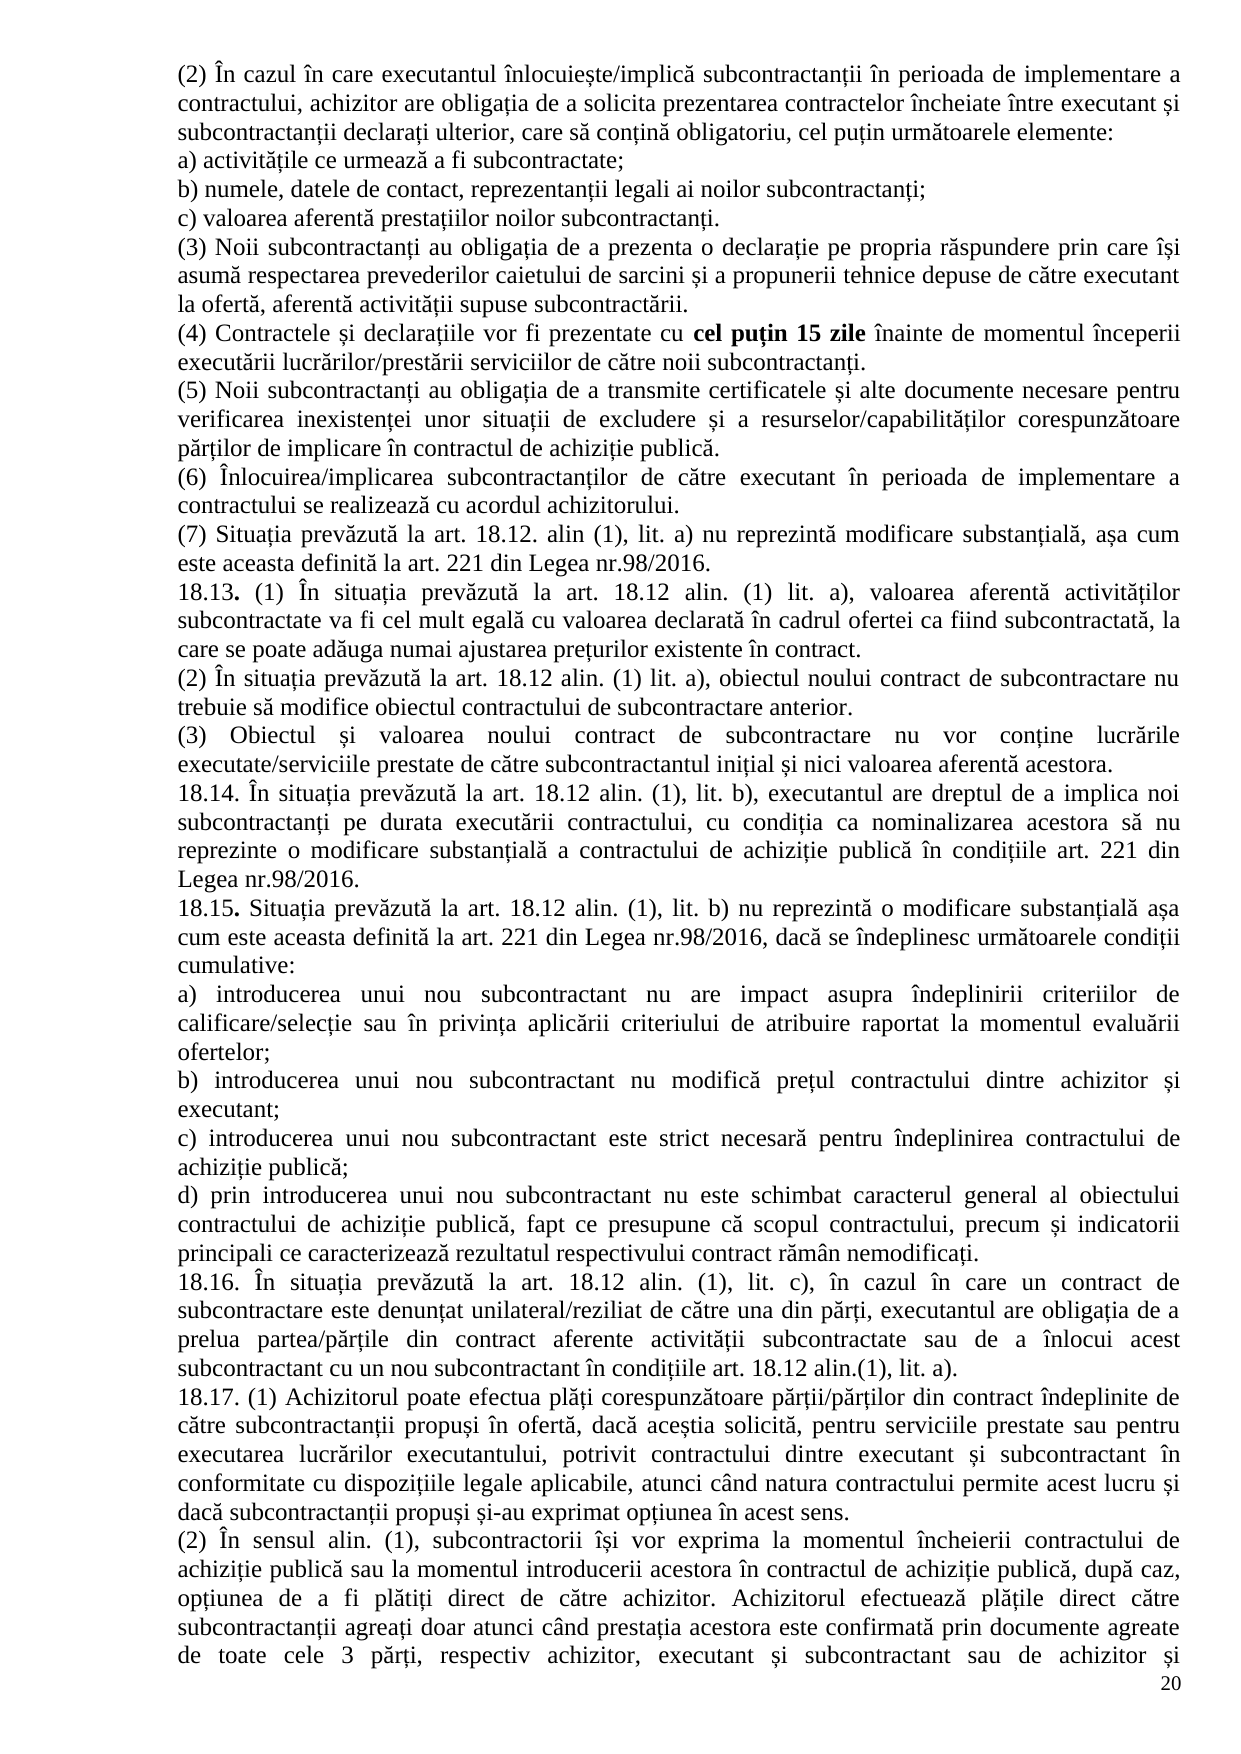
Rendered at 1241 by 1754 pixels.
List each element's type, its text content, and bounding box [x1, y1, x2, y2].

text 18.13. (1) În situația prevăzută la art. 18.12 alin. (1) lit. a), valoarea aferentă activităților subcontractate va fi cel mult egală cu valoarea declarată în cadrul ofertei ca fiind subcontractată, la care se poate adăuga numai ajustarea prețurilor existente în contract. [177, 577, 1181, 663]
text (6) Înlocuirea/implicarea subcontractanților de către executant în perioada de implementare a contractului se realizează cu acordul achizitorului. [177, 462, 1181, 519]
text (2) În cazul în care executantul înlocuiește/implică subcontractanții în perioada de implementare a contractului, achizitor are obligația de a solicita prezentarea contractelor încheiate între executant și subcontractanții declarați ulterior, care să conțină obligatoriu, cel puțin următoarele elemente: [177, 59, 1181, 145]
text (3) Noii subcontractanți au obligația de a prezenta o declarație pe propria răspundere prin care își asumă respectarea prevederilor caietului de sarcini și a propunerii tehnice depuse de către executant la ofertă, aferentă activității supuse subcontractării. [177, 232, 1181, 318]
text d) prin introducerea unui nou subcontractant nu este schimbat caracterul general al obiectului contractului de achiziție publică, fapt ce presupune că scopul contractului, precum și indicatorii principali ce caracterizează rezultatul respectivului contract rămân nemodificați. [177, 1180, 1181, 1267]
text (2) În situația prevăzută la art. 18.12 alin. (1) lit. a), obiectul noului contract de subcontractare nu trebuie să modifice obiectul contractului de subcontractare anterior. [177, 663, 1181, 720]
text (3) Obiectul și valoarea noului contract de subcontractare nu vor conține lucrările executate/serviciile prestate de către subcontractantul inițial și nici valoarea aferentă acestora. [177, 720, 1181, 778]
text c) valoarea aferentă prestațiilor noilor subcontractanți. [177, 203, 1181, 232]
text (5) Noii subcontractanți au obligația de a transmite certificatele și alte documente necesare pentru verificarea inexistenței unor situații de excludere și a resurselor/capabilităților corespunzătoare părților de implicare în contractul de achiziție publică. [177, 375, 1181, 462]
text (7) Situația prevăzută la art. 18.12. alin (1), lit. a) nu reprezintă modificare substanțială, așa cum este aceasta definită la art. 221 din Legea nr.98/2016. [177, 519, 1181, 577]
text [177, 1525, 1181, 1669]
text a) introducerea unui nou subcontractant nu are impact asupra îndeplinirii criteriilor de calificare/selecție sau în privința aplicării criteriului de atribuire raportat la momentul evaluării ofertelor; [177, 979, 1181, 1065]
text b) numele, datele de contact, reprezentanții legali ai noilor subcontractanți; [177, 174, 1181, 203]
text 18.14. În situația prevăzută la art. 18.12 alin. (1), lit. b), executantul are dreptul de a implica noi subcontractanți pe durata executării contractului, cu condiția ca nominalizarea acestora să nu reprezinte o modificare substanțială a contractului de achiziție publică în condițiile art. 221 din Legea nr.98/2016. [177, 778, 1181, 893]
text 18.15. Situația prevăzută la art. 18.12 alin. (1), lit. b) nu reprezintă o modificare substanțială așa cum este aceasta definită la art. 221 din Legea nr.98/2016, dacă se îndeplinesc următoarele condiții cumulative: [177, 893, 1181, 979]
text 18.16. În situația prevăzută la art. 18.12 alin. (1), lit. c), în cazul în care un contract de subcontractare este denunțat unilateral/reziliat de către una din părți, executantul are obligația de a prelua partea/părțile din contract aferente activității subcontractate sau de a înlocui acest subcontractant cu un nou subcontractant în condițiile art. 18.12 alin.(1), lit. a). [177, 1267, 1181, 1382]
text a) activitățile ce urmează a fi subcontractate; [177, 145, 1181, 174]
text c) introducerea unui nou subcontractant este strict necesară pentru îndeplinirea contractului de achiziție publică; [177, 1123, 1181, 1180]
text (4) Contractele și declarațiile vor fi prezentate cu cel puțin 15 zile înainte de momentul începerii executării lucrărilor/prestării serviciilor de către noii subcontractanți. [177, 318, 1181, 375]
text b) introducerea unui nou subcontractant nu modifică prețul contractului dintre achizitor și executant; [177, 1065, 1181, 1123]
text 18.17. (1) Achizitorul poate efectua plăți corespunzătoare părții/părților din contract îndeplinite de către subcontractanții propuși în ofertă, dacă aceștia solicită, pentru serviciile prestate sau pentru executarea lucrărilor executantului, potrivit contractului dintre executant și subcontractant în conformitate cu dispozițiile legale aplicabile, atunci când natura contractului permite acest lucru și dacă subcontractanții propuși și-au exprimat opțiunea în acest sens. [177, 1382, 1181, 1525]
